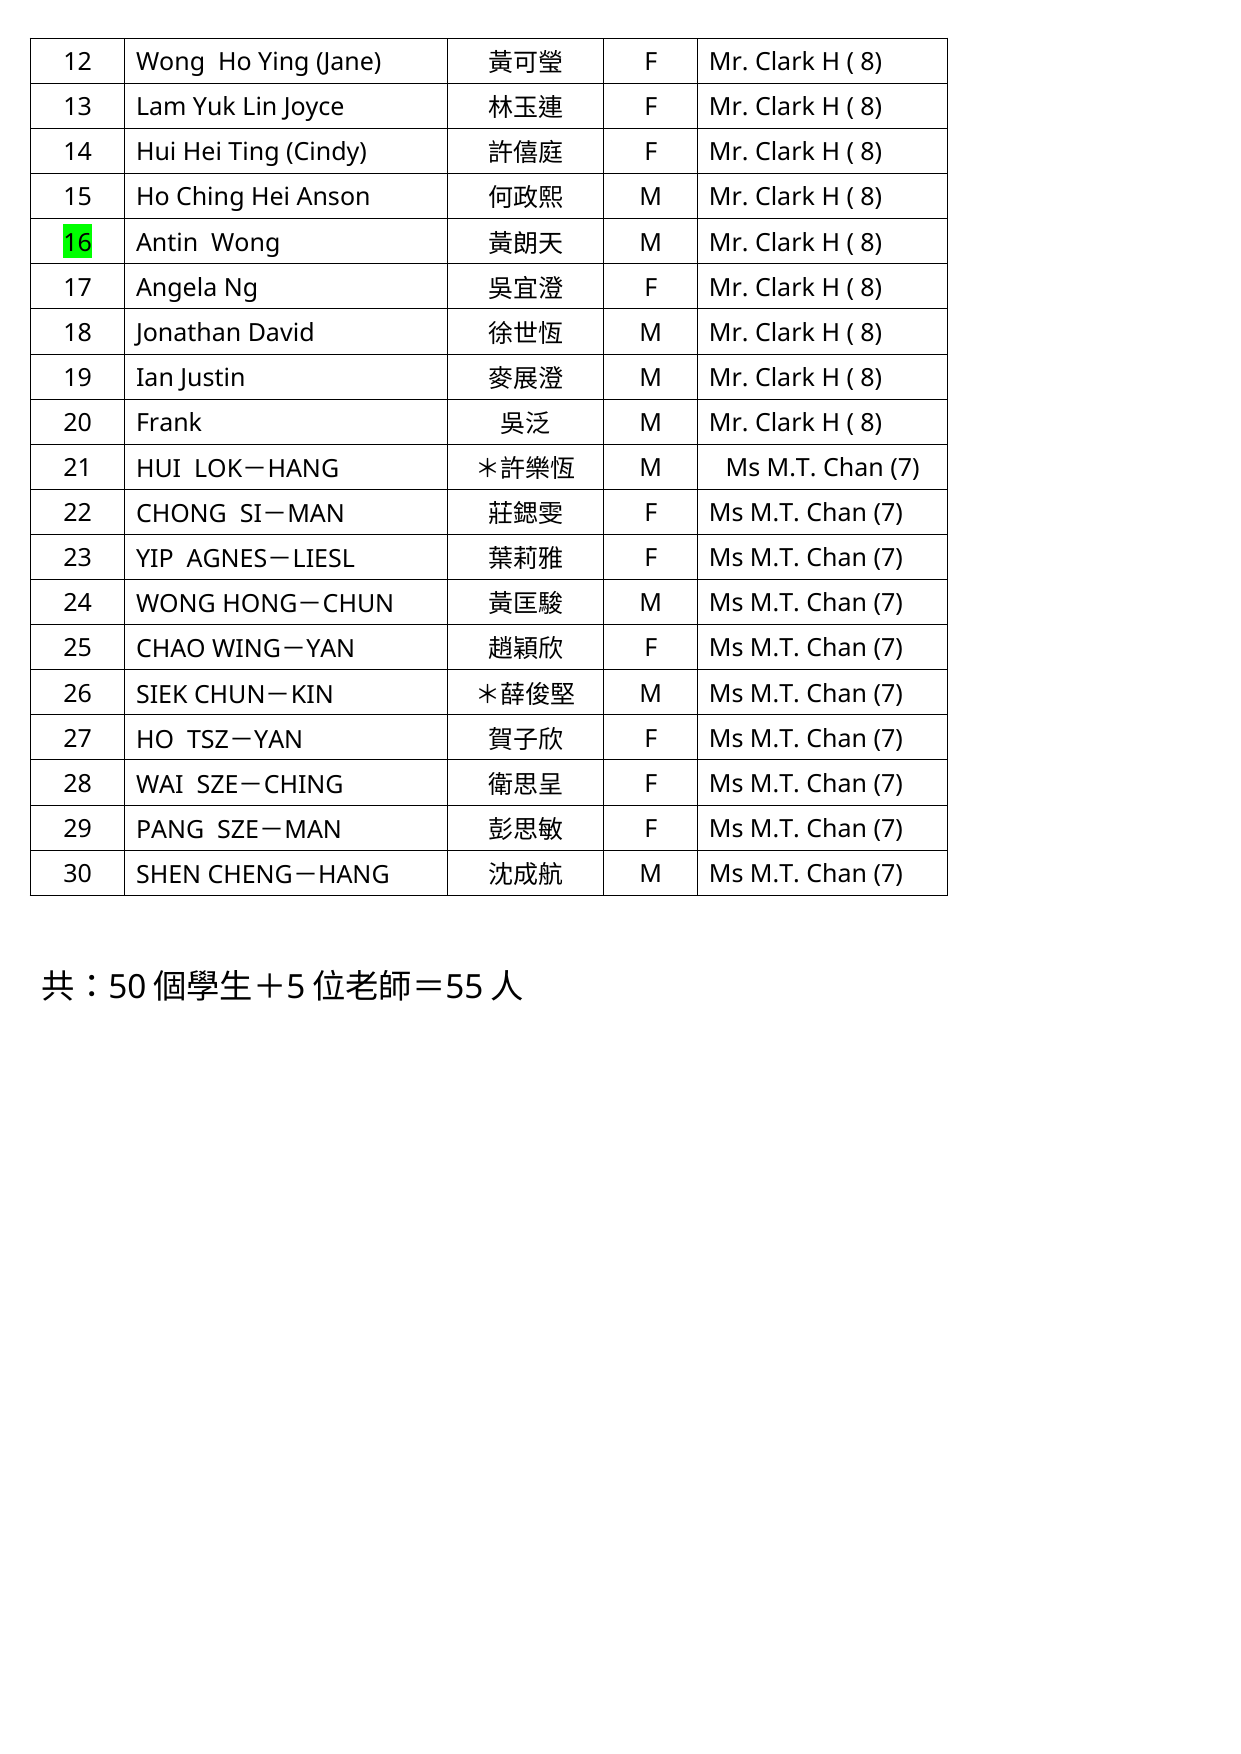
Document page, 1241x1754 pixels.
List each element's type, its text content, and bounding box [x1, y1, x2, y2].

table_cell F [604, 760, 697, 804]
table_cell 何政熙 [448, 174, 603, 218]
table_cell SIEK CHUN－KIN [125, 670, 447, 714]
table_cell 24 [31, 580, 124, 624]
table_cell F [604, 84, 697, 128]
table_cell Ms M.T. Chan (7) [698, 670, 947, 714]
table_cell 沈成航 [448, 851, 603, 895]
table_cell M [604, 219, 697, 263]
table_cell 13 [31, 84, 124, 128]
table_cell 17 [31, 264, 124, 308]
table_cell 吳泛 [448, 400, 603, 444]
table_cell Frank [125, 400, 447, 444]
table_cell F [604, 39, 697, 83]
table_cell 許僖庭 [448, 129, 603, 173]
table_cell M [604, 851, 697, 895]
table_cell Ms M.T. Chan (7) [698, 625, 947, 669]
table_cell 29 [31, 806, 124, 849]
table_cell ＊薛俊堅 [448, 670, 603, 714]
table_cell F [604, 535, 697, 579]
table_cell 21 [31, 445, 124, 489]
table_cell Mr. Clark H ( 8) [698, 219, 947, 263]
table_cell M [604, 445, 697, 489]
table_cell Mr. Clark H ( 8) [698, 309, 947, 353]
table_cell 20 [31, 400, 124, 444]
table_cell 彭思敏 [448, 806, 603, 849]
table_cell 16 [31, 219, 124, 263]
table_cell Ho Ching Hei Anson [125, 174, 447, 218]
table_cell 黃可瑩 [448, 39, 603, 83]
table_cell M [604, 355, 697, 398]
table_cell M [604, 309, 697, 353]
table_cell 28 [31, 760, 124, 804]
table_cell 27 [31, 715, 124, 759]
table_cell WAI SZE－CHING [125, 760, 447, 804]
table_cell 衛思呈 [448, 760, 603, 804]
table_cell ＊許樂恆 [448, 445, 603, 489]
table_cell Mr. Clark H ( 8) [698, 174, 947, 218]
table_cell 吳宜澄 [448, 264, 603, 308]
table_cell Ms M.T. Chan (7) [698, 445, 947, 489]
table_cell 22 [31, 490, 124, 534]
table_cell Mr. Clark H ( 8) [698, 264, 947, 308]
table_cell 18 [31, 309, 124, 353]
table_cell SHEN CHENG－HANG [125, 851, 447, 895]
table_cell 莊鍶雯 [448, 490, 603, 534]
table_cell HUI LOK－HANG [125, 445, 447, 489]
table_cell Angela Ng [125, 264, 447, 308]
table_cell 14 [31, 129, 124, 173]
table_cell Antin Wong [125, 219, 447, 263]
table_cell 麥展澄 [448, 355, 603, 398]
table_cell 葉莉雅 [448, 535, 603, 579]
table_cell F [604, 264, 697, 308]
table_cell F [604, 490, 697, 534]
table_cell CHAO WING－YAN [125, 625, 447, 669]
table_cell Ms M.T. Chan (7) [698, 535, 947, 579]
table_cell M [604, 400, 697, 444]
text 共：50個學生＋5位老師＝55人 [41, 940, 1215, 1028]
table_cell 趙穎欣 [448, 625, 603, 669]
table_cell 徐世恆 [448, 309, 603, 353]
table_cell 25 [31, 625, 124, 669]
table_cell Ms M.T. Chan (7) [698, 851, 947, 895]
table_cell Ms M.T. Chan (7) [698, 490, 947, 534]
table_cell 黃匡駿 [448, 580, 603, 624]
table_cell Jonathan David [125, 309, 447, 353]
table_cell 12 [31, 39, 124, 83]
table_cell Ms M.T. Chan (7) [698, 806, 947, 849]
table_cell Mr. Clark H ( 8) [698, 84, 947, 128]
table_cell YIP AGNES－LIESL [125, 535, 447, 579]
table_cell Hui Hei Ting (Cindy) [125, 129, 447, 173]
table_cell CHONG SI－MAN [125, 490, 447, 534]
table_cell F [604, 625, 697, 669]
table_cell M [604, 174, 697, 218]
table_cell 黃朗天 [448, 219, 603, 263]
table_cell M [604, 580, 697, 624]
table_cell Ms M.T. Chan (7) [698, 580, 947, 624]
table_cell PANG SZE－MAN [125, 806, 447, 849]
table_cell Lam Yuk Lin Joyce [125, 84, 447, 128]
table_cell M [604, 670, 697, 714]
table_cell Ms M.T. Chan (7) [698, 760, 947, 804]
table_cell Mr. Clark H ( 8) [698, 400, 947, 444]
table_cell 23 [31, 535, 124, 579]
table_cell Ian Justin [125, 355, 447, 398]
table_cell F [604, 806, 697, 849]
table_cell Ms M.T. Chan (7) [698, 715, 947, 759]
table_cell Mr. Clark H ( 8) [698, 39, 947, 83]
table_cell Mr. Clark H ( 8) [698, 355, 947, 398]
table_cell HO TSZ－YAN [125, 715, 447, 759]
table_cell 19 [31, 355, 124, 398]
table_cell 賀子欣 [448, 715, 603, 759]
table_cell F [604, 715, 697, 759]
table_cell 林玉連 [448, 84, 603, 128]
table_cell Mr. Clark H ( 8) [698, 129, 947, 173]
table_cell F [604, 129, 697, 173]
table_cell Wong Ho Ying (Jane) [125, 39, 447, 83]
table_cell 26 [31, 670, 124, 714]
table_cell WONG HONG－CHUN [125, 580, 447, 624]
table_cell 15 [31, 174, 124, 218]
table_cell 30 [31, 851, 124, 895]
